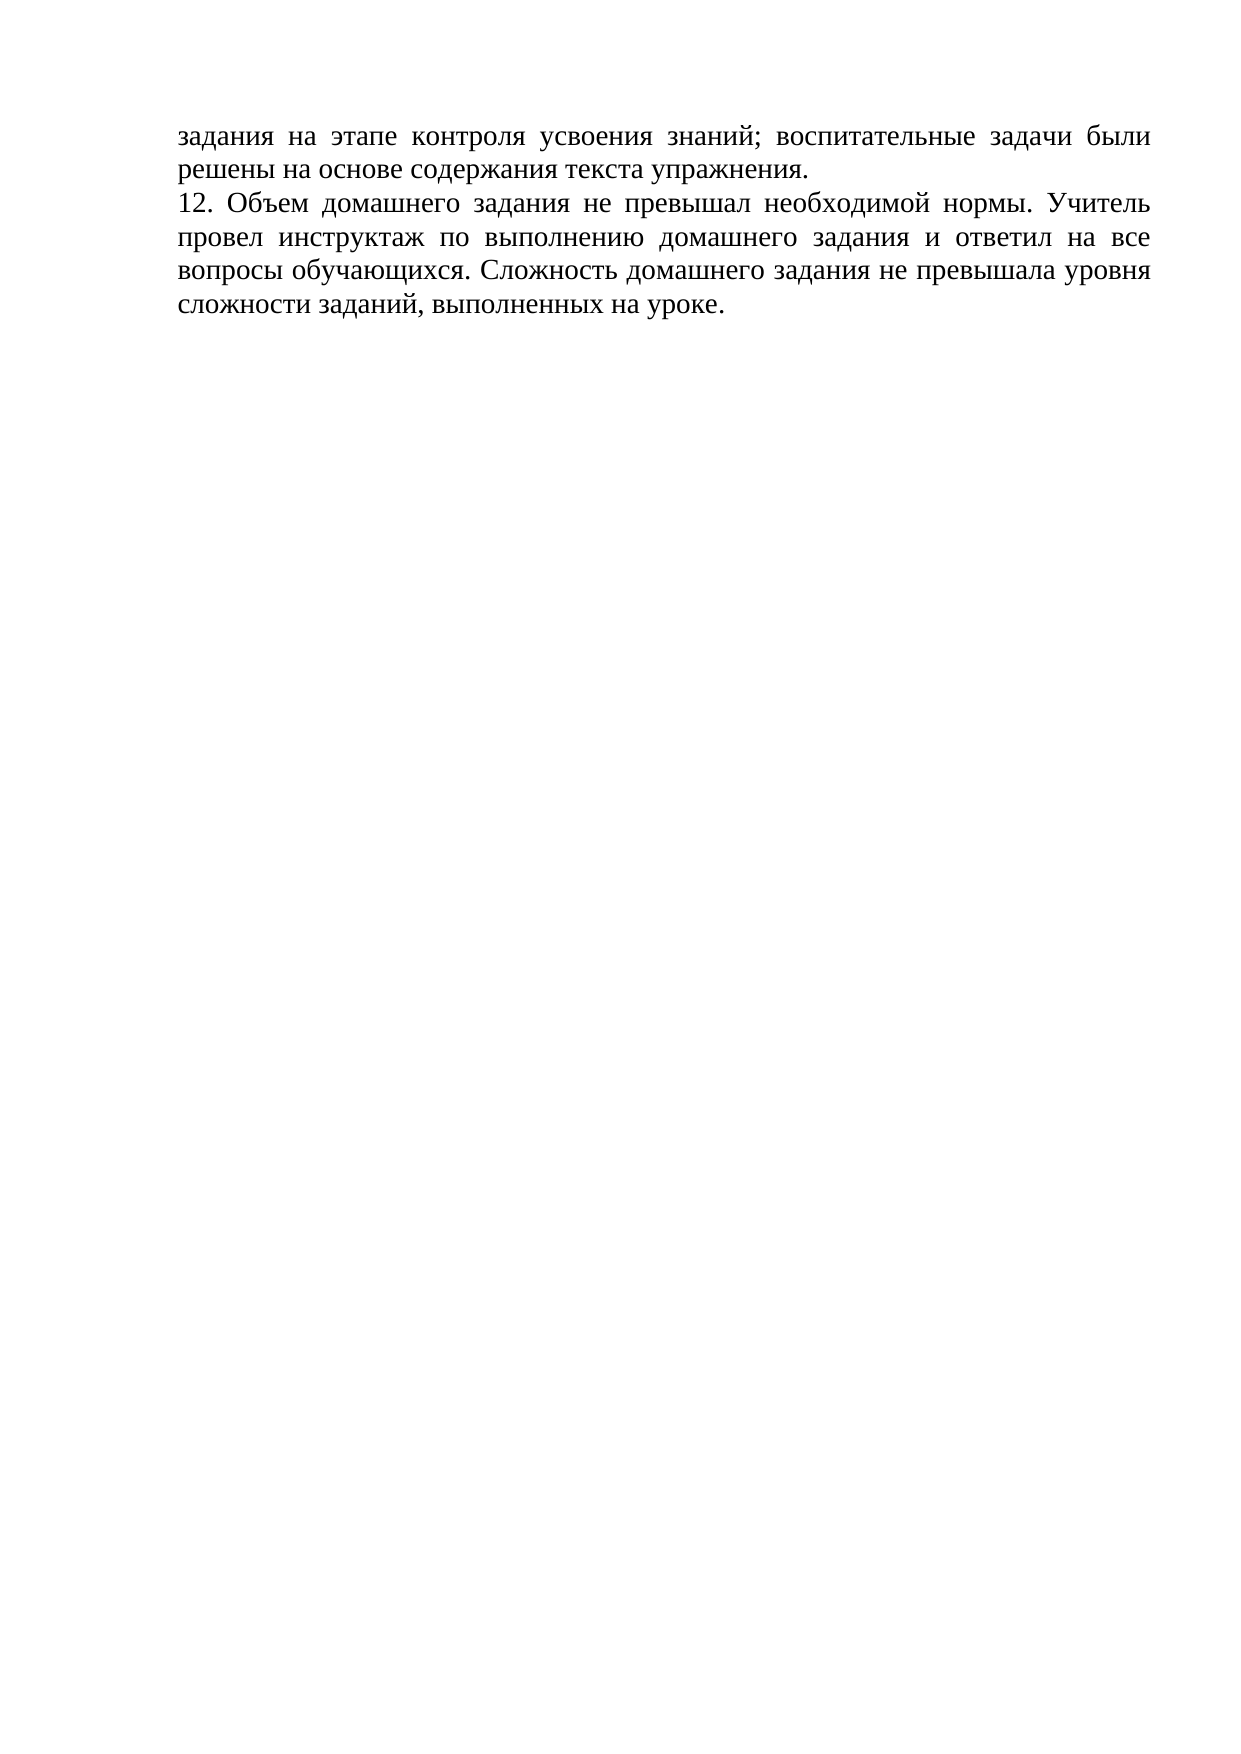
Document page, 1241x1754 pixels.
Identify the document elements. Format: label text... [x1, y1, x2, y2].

text 12. Объем домашнего задания не превышал необходимой нормы. Учитель провел инструктаж по выполнению домашнего задания и ответил на все вопросы обучающихся. Сложность домашнего задания не превышала уровня сложности заданий, выполненных на уроке. [177, 185, 1152, 319]
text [177, 118, 1152, 185]
